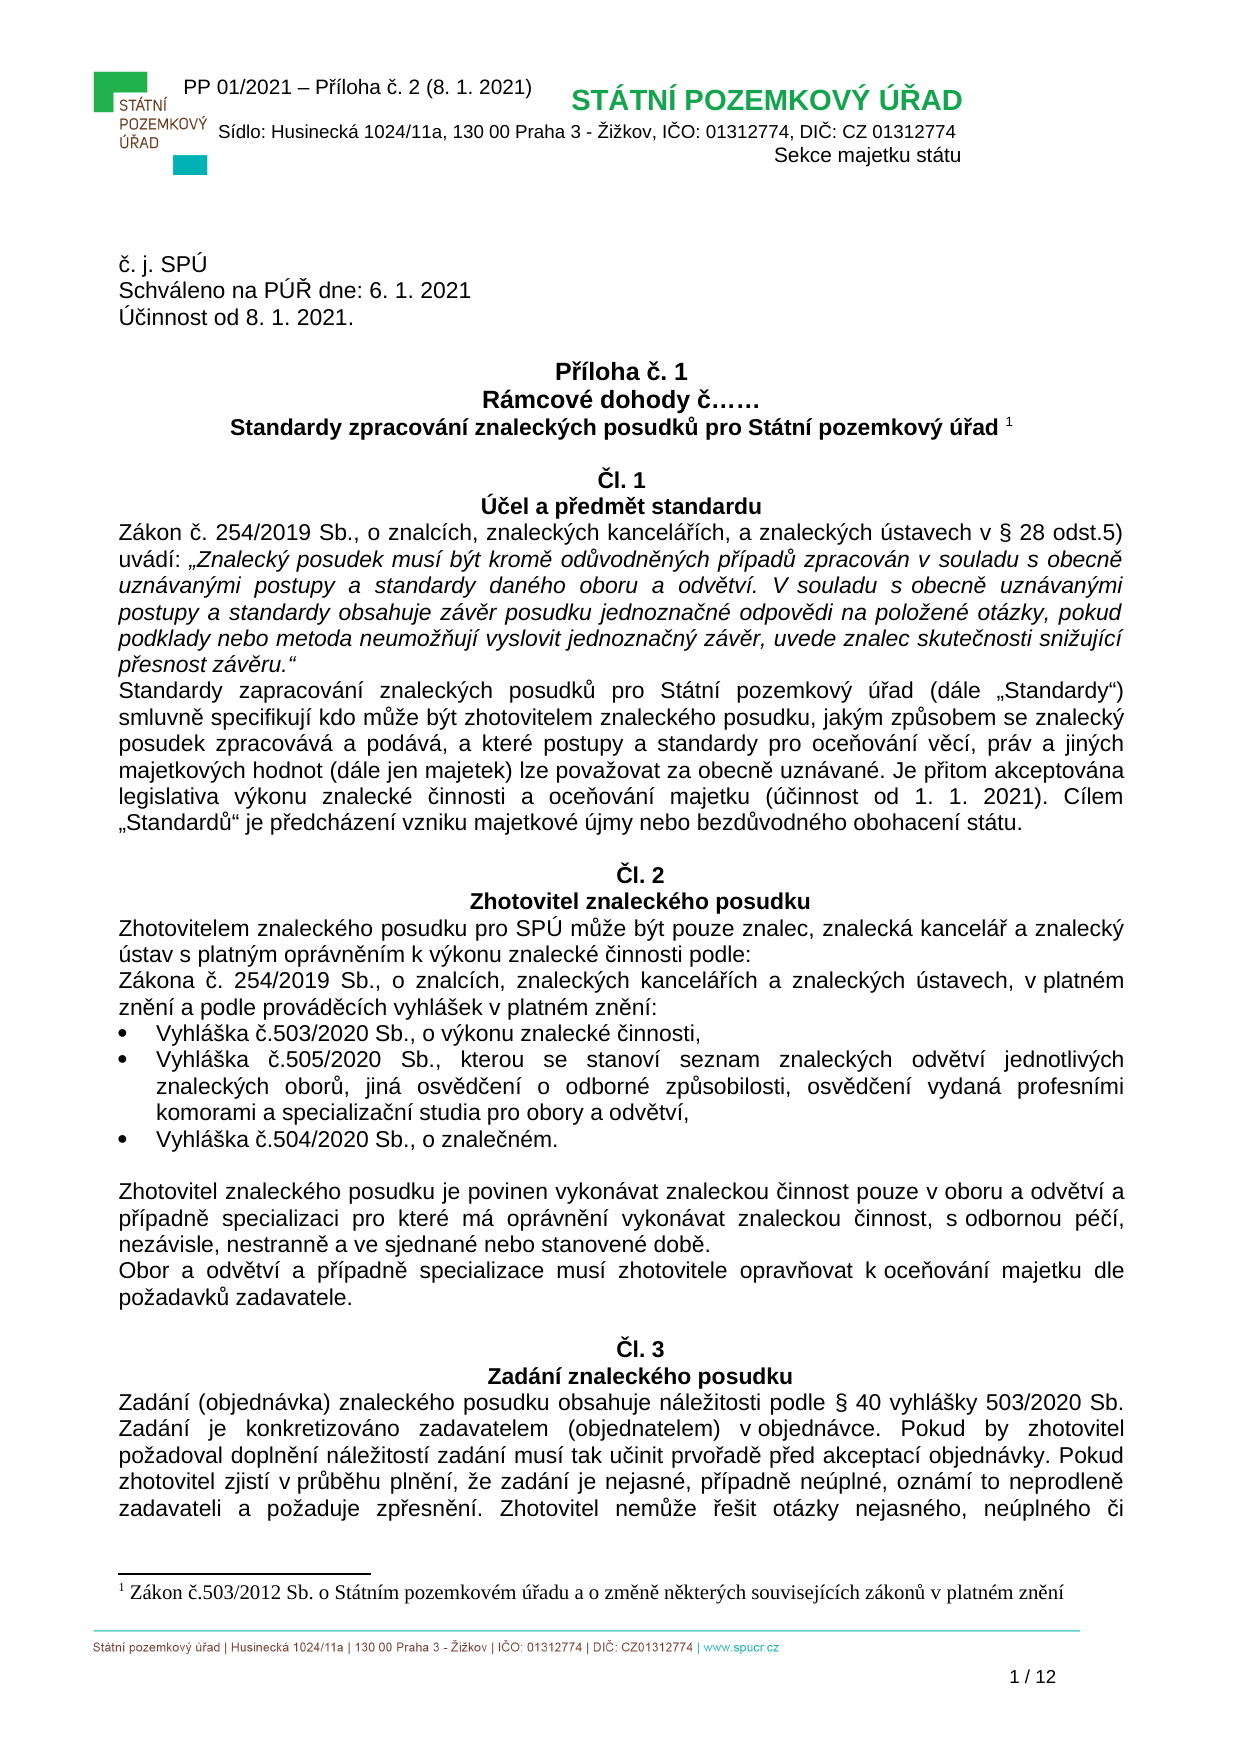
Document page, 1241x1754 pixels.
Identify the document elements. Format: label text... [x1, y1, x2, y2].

list Zhotovitelem znaleckého posudku pro SPÚ může být pouze znalec, znalecká kancelář a znalecký ústav s platným oprávněním k výkonu znalecké činnosti podle: [118, 915, 1124, 967]
list Schváleno na PÚŘ dne: 6. 1. 2021 [118, 277, 1124, 304]
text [118, 1389, 1124, 1521]
list Zákon č. 254/2019 Sb., o znalcích, znaleckých kancelářích, a znaleckých ústavech v § 28 odst.5) uvádí: „Znalecký posudek musí být kromě odůvodněných případů zpracován v souladu s obecně uznávanými postupy a standardy daného oboru a odvětví. V souladu s obecně uznávanými postupy a standardy obsahuje závěr posudku jednoznačné odpovědi na položené otázky, pokud podklady nebo metoda neumožňují vyslovit jednoznačný závěr, uvede znalec skutečnosti snižující přesnost závěru.“ [118, 519, 1124, 677]
text Rámcové dohody č…… [118, 385, 1124, 414]
list Vyhláška č.504/2020 Sb., o znalečném. [118, 1126, 1124, 1152]
text Účel a předmět standardu [118, 493, 1124, 519]
list Standardy zapracování znaleckých posudků pro Státní pozemkový úřad (dále „Standardy“) smluvně specifikují kdo může být zhotovitelem znaleckého posudku, jakým způsobem se znalecký posudek zpracovává a podává, a které postupy a standardy pro oceňování věcí, práv a jiných majetkových hodnot (dále jen majetek) lze považovat za obecně uznávané. Je přitom akceptována legislativa výkonu znalecké činnosti a oceňování majetku (účinnost od 1. 1. 2021). Cílem „Standardů“ je předcházení vzniku majetkové újmy nebo bezdůvodného obohacení státu. [118, 677, 1124, 836]
list Zhotovitel znaleckého posudku [156, 888, 1124, 915]
list č. j. SPÚ [118, 251, 1124, 277]
list Standardy zpracování znaleckých posudků pro Státní pozemkový úřad [118, 414, 1124, 440]
list Vyhláška č.503/2020 Sb., o výkonu znalecké činnosti, [118, 1020, 1124, 1046]
list Vyhláška č.505/2020 Sb., kterou se stanoví seznam znaleckých odvětví jednotlivých znaleckých oborů, jiná osvědčení o odborné způsobilosti, osvědčení vydaná profesními komorami a specializační studia pro obory a odvětví, [118, 1046, 1124, 1126]
text Příloha č. 1 [118, 356, 1124, 385]
list Účinnost od 8. 1. 2021. [118, 304, 1124, 330]
list Zákona č. 254/2019 Sb., o znalcích, znaleckých kancelářích a znaleckých ústavech, v platném znění a podle prováděcích vyhlášek v platném znění: [118, 967, 1124, 1020]
list Čl. 2 [156, 862, 1124, 888]
picture [74, 44, 1103, 1658]
list Čl. 3 [156, 1336, 1124, 1363]
text Čl. 1 [118, 467, 1124, 493]
list Obor a odvětví a případně specializace musí zhotovitele opravňovat k oceňování majetku dle požadavků zadavatele. [118, 1257, 1124, 1310]
list Zhotovitel znaleckého posudku je povinen vykonávat znaleckou činnost pouze v oboru a odvětví a případně specializaci pro které má oprávnění vykonávat znaleckou činnost, s odbornou péčí, nezávisle, nestranně a ve sjednané nebo stanovené době. [118, 1178, 1124, 1257]
list Zadání znaleckého posudku [156, 1363, 1124, 1389]
